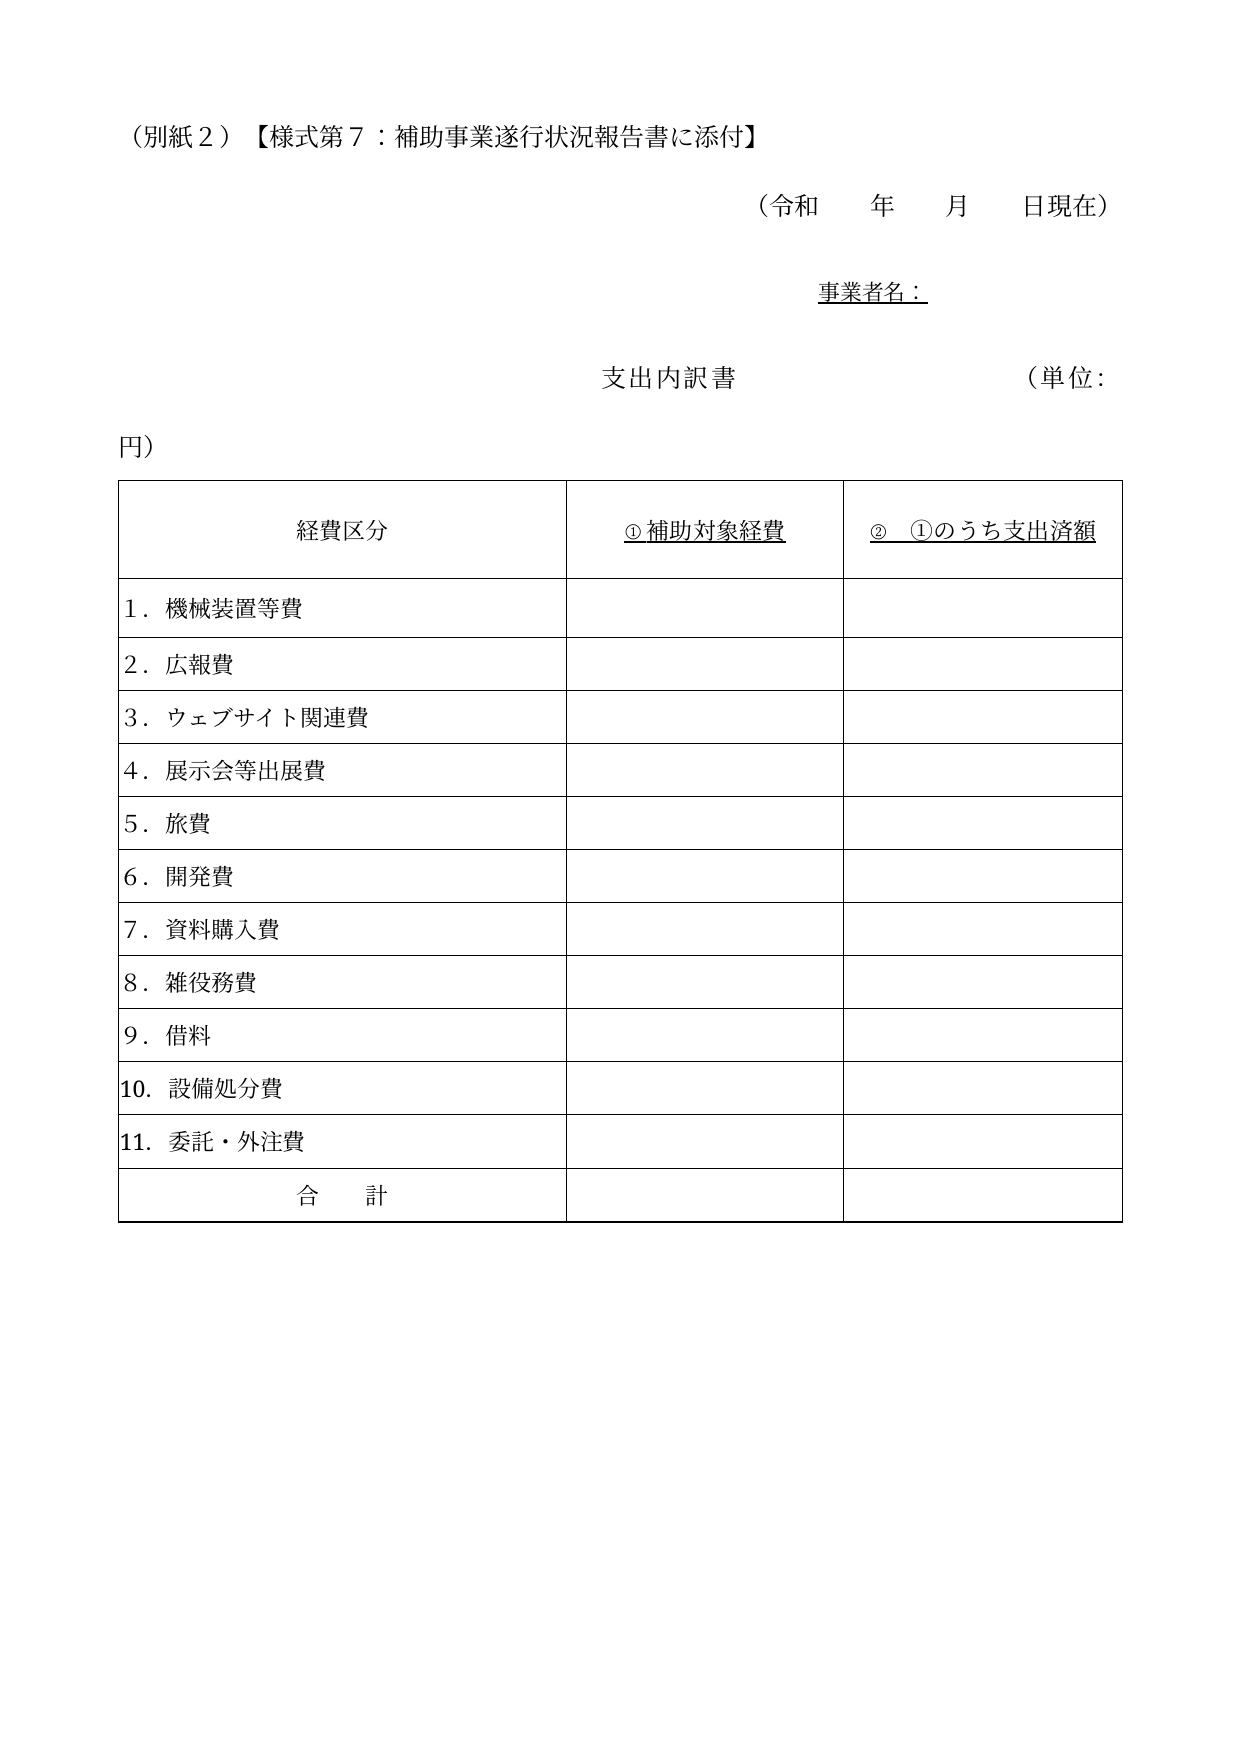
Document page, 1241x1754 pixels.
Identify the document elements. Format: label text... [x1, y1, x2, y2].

table_cell ４．展示会等出展費 [119, 744, 566, 796]
table_cell [844, 579, 1122, 637]
table_cell [567, 956, 843, 1008]
table_header ①補助対象経費 [567, 481, 843, 578]
table_cell [844, 1169, 1122, 1221]
table_cell [844, 956, 1122, 1008]
table_cell ７．資料購入費 [119, 903, 566, 955]
table_cell [567, 1009, 843, 1061]
table_cell [844, 744, 1122, 796]
table_cell [844, 850, 1122, 902]
table_header 経費区分 [119, 481, 566, 578]
table_cell １．機械装置等費 [119, 579, 566, 637]
table_cell [844, 797, 1122, 849]
table_cell [567, 797, 843, 849]
table_cell [844, 1062, 1122, 1113]
table_cell [567, 638, 843, 690]
table_cell ２．広報費 [119, 638, 566, 690]
table_cell ８．雑役務費 [119, 956, 566, 1008]
table_cell ６．開発費 [119, 850, 566, 902]
table_cell [567, 1115, 843, 1167]
table_cell [567, 903, 843, 955]
table_cell [567, 579, 843, 637]
table_cell [567, 850, 843, 902]
text （別紙２）【様式第７：補助事業遂行状況報告書に添付】 [118, 101, 1122, 170]
table_cell [844, 638, 1122, 690]
table_cell [567, 1062, 843, 1113]
table_cell [844, 1009, 1122, 1061]
table_cell [567, 1169, 843, 1221]
text （令和 年 月 日現在） [118, 170, 1122, 239]
table_cell [844, 903, 1122, 955]
text 事業者名： [118, 273, 1122, 308]
table_cell [844, 691, 1122, 743]
table_cell [567, 744, 843, 796]
table_cell 合 計 [119, 1169, 566, 1221]
table_cell ３．ウェブサイト関連費 [119, 691, 566, 743]
text 支出内訳書 （単位：円） [118, 342, 1122, 480]
table_cell ５．旅費 [119, 797, 566, 849]
table_header ② ①のうち支出済額 [844, 481, 1122, 578]
table_cell 10．設備処分費 [119, 1062, 566, 1113]
table_cell ９．借料 [119, 1009, 566, 1061]
table_cell [844, 1115, 1122, 1167]
table_cell [567, 691, 843, 743]
table_cell 11．委託・外注費 [119, 1115, 566, 1167]
